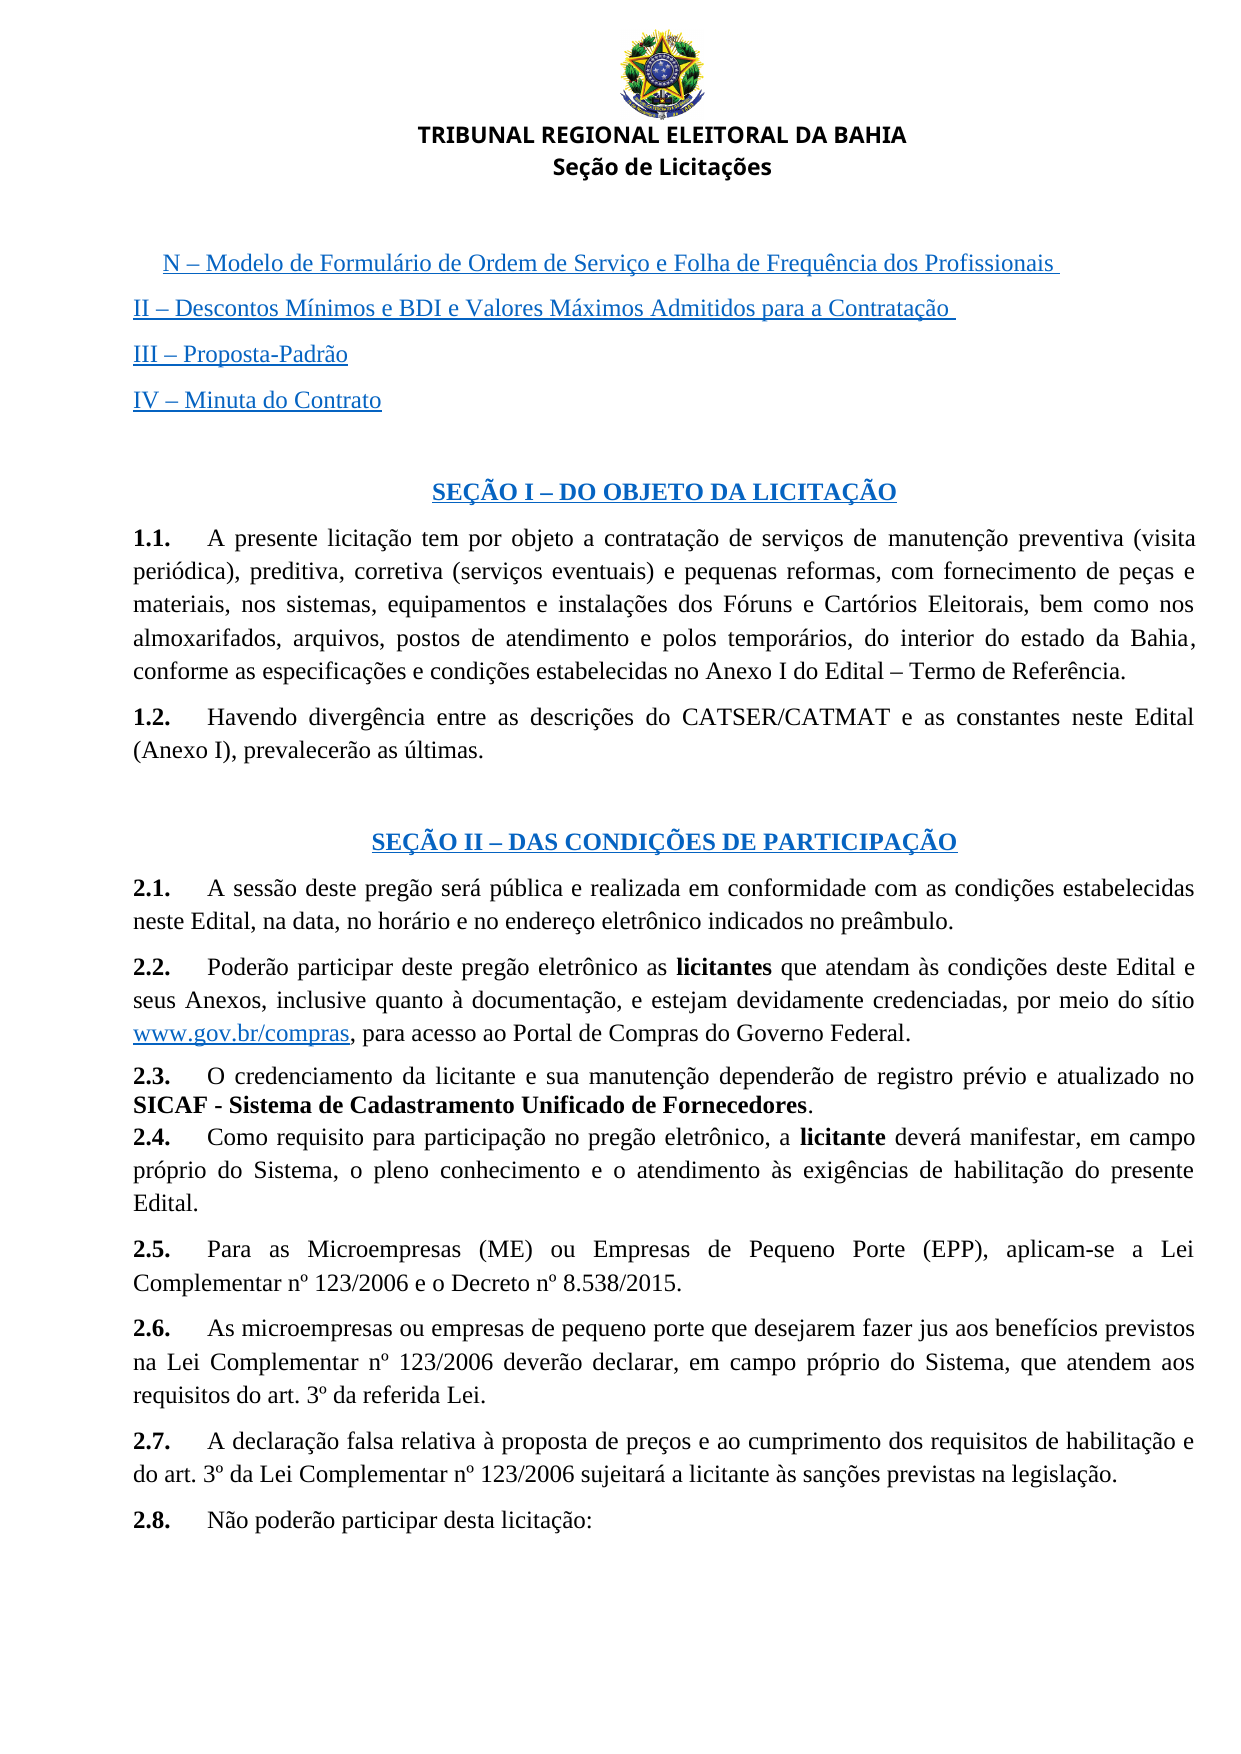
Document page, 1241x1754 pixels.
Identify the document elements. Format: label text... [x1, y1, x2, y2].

text N – Modelo de Formulário de Ordem de Serviço e Folha de Frequência dos Profissionais [162, 244, 1196, 278]
text 2.1. A sessão deste pregão será pública e realizada em conformidade com as condições estabelecidas neste Edital, na data, no horário e no endereço eletrônico indicados no preâmbulo. [133, 869, 1196, 936]
text 2.6. As microempresas ou empresas de pequeno porte que desejarem fazer jus aos benefícios previstos na Lei Complementar nº 123/2006 deverão declarar, em campo próprio do Sistema, que atendem aos requisitos do art. 3º da referida Lei. [133, 1310, 1196, 1410]
text 2.4. Como requisito para participação no pregão eletrônico, a licitante deverá manifestar, em campo próprio do Sistema, o pleno conhecimento e o atendimento às exigências de habilitação do presente Edital. [133, 1118, 1196, 1218]
text 1.2. Havendo divergência entre as descrições do CATSER/CATMAT e as constantes neste Edital (Anexo I), prevalecerão as últimas. [133, 698, 1196, 765]
text SEÇÃO II – DAS CONDIÇÕES DE PARTICIPAÇÃO [133, 823, 1196, 857]
text III – Proposta-Padrão [133, 336, 1196, 369]
text 2.2. Poderão participar deste pregão eletrônico as licitantes que atendam às condições deste Edital e seus Anexos, inclusive quanto à documentação, e estejam devidamente credenciadas, por meio do sítio www.gov.br/compras, para acesso ao Portal de Compras do Governo Federal. [133, 948, 1196, 1048]
text SEÇÃO I – DO OBJETO DA LICITAÇÃO [133, 473, 1196, 507]
text 2.5. Para as Microempresas (ME) ou Empresas de Pequeno Porte (EPP), aplicam-se a Lei Complementar nº 123/2006 e o Decreto nº 8.538/2015. [133, 1231, 1196, 1298]
text 2.7. A declaração falsa relativa à proposta de preços e ao cumprimento dos requisitos de habilitação e do art. 3º da Lei Complementar nº 123/2006 sujeitará a licitante às sanções previstas na legislação. [133, 1423, 1196, 1489]
text 1.1. A presente licitação tem por objeto a contratação de serviços de , conforme as especificações e condições estabelecidas no Anexo I do Edital – Termo de Referência. [133, 519, 1196, 686]
text 2.3. O credenciamento da licitante e sua manutenção dependerão de registro prévio e atualizado no SICAF - Sistema de Cadastramento Unificado de Fornecedores. [133, 1061, 1196, 1118]
text IV – Minuta do Contrato [133, 382, 1196, 415]
text 2.8. Não poderão participar desta licitação: [133, 1502, 1196, 1535]
text II – Descontos Mínimos e BDI e Valores Máximos Admitidos para a Contratação [133, 290, 1196, 323]
